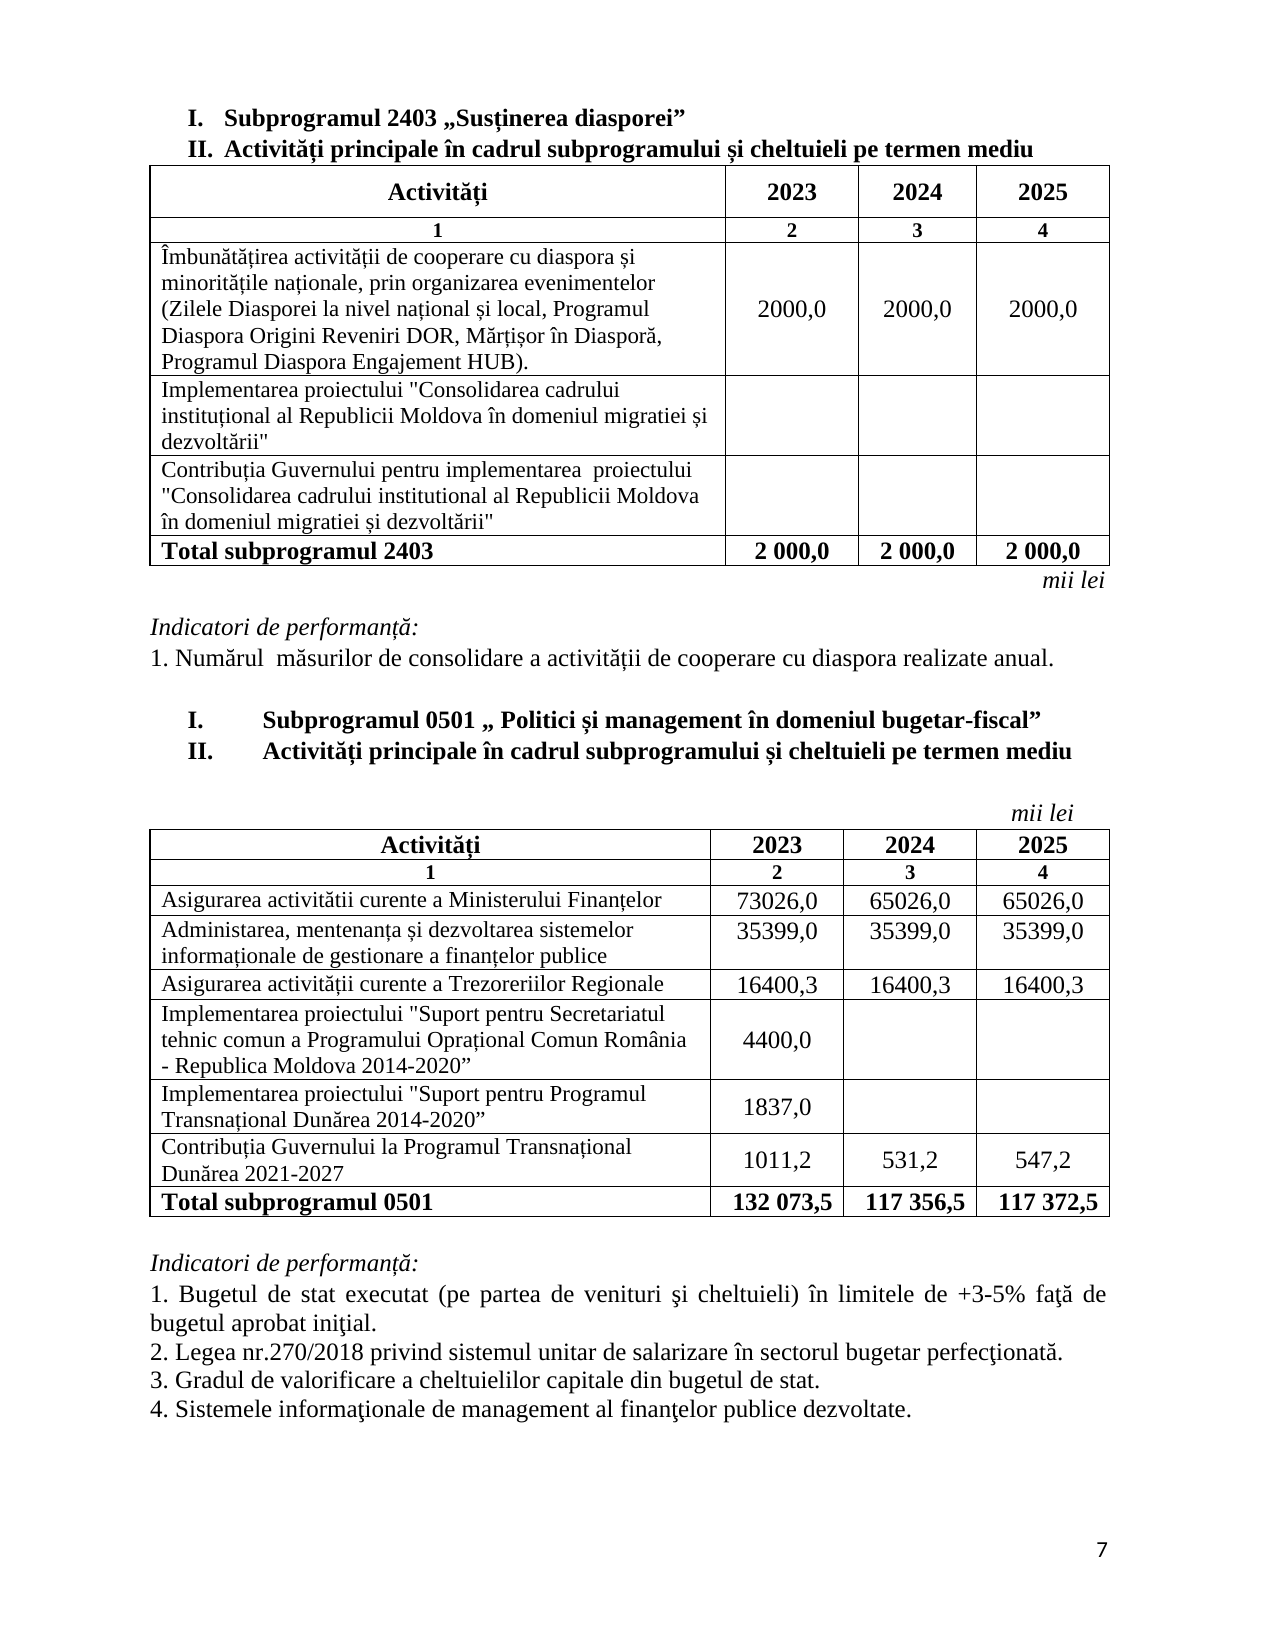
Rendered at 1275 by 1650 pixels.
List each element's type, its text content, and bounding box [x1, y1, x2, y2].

table_cell 35399,0 [977, 916, 1109, 969]
table_header 2025 [977, 166, 1109, 217]
table_cell [977, 1000, 1109, 1079]
table_cell [859, 376, 976, 455]
text 1. Numărul măsurilor de consolidare a activității de cooperare cu diaspora realizate anual. [150, 643, 1107, 672]
list Subprogramul 2403 „Susținerea diasporei” [187, 103, 1107, 131]
table_header 2024 [859, 166, 976, 217]
table_cell [977, 376, 1109, 455]
table_cell Implementarea proiectului "Suport pentru Programul Transnațional Dunărea 2014-2020” [151, 1080, 710, 1132]
table_cell Contribuția Guvernului pentru implementarea proiectului "Consolidarea cadrului institutional al Republicii Moldova în domeniul migratiei și dezvoltării" [151, 456, 725, 535]
table_header 2023 [726, 166, 858, 217]
table_cell 4 [977, 860, 1109, 885]
table_cell 65026,0 [844, 886, 976, 915]
table_cell 65026,0 [977, 886, 1109, 915]
table_cell Implementarea proiectului "Consolidarea cadrului instituțional al Republicii Moldova în domeniul migratiei și dezvoltării" [151, 376, 725, 455]
text mii lei [150, 566, 1107, 594]
table_cell Total subprogramul 2403 [151, 536, 725, 564]
table_cell 2 [726, 218, 858, 242]
table_cell 2000,0 [859, 243, 976, 374]
table_cell Contribuția Guvernului la Programul Transnațional Dunărea 2021-2027 [151, 1134, 710, 1186]
table_cell Asigurarea activitătii curente a Ministerului Finanțelor [151, 886, 710, 915]
text 3. Gradul de valorificare a cheltuielilor capitale din bugetul de stat. [150, 1365, 1107, 1394]
table_cell 1011,2 [711, 1134, 843, 1186]
table_cell 1837,0 [711, 1080, 843, 1132]
table_cell [726, 376, 858, 455]
table_cell 531,2 [844, 1134, 976, 1186]
table_cell 2 [711, 860, 843, 885]
table_cell 2000,0 [726, 243, 858, 374]
table_cell 1 [151, 218, 725, 242]
table_cell 3 [859, 218, 976, 242]
text Indicatori de performanță: [150, 612, 1107, 641]
table_cell 16400,3 [711, 970, 843, 998]
table_cell Implementarea proiectului "Suport pentru Secretariatul tehnic comun a Programului Oprațional Comun România - Republica Moldova 2014-2020” [151, 1000, 710, 1079]
table_cell 117 372,5 [977, 1187, 1109, 1216]
table_header 2024 [844, 830, 976, 858]
table_cell 3 [844, 860, 976, 885]
table_cell [844, 1000, 976, 1079]
table_header Activități [151, 830, 710, 858]
table_cell [977, 1080, 1109, 1132]
table_cell 2 000,0 [859, 536, 976, 564]
text Indicatori de performanță: [150, 1248, 1107, 1277]
table_header Activități [151, 166, 725, 217]
table_cell [726, 456, 858, 535]
table_cell Îmbunătățirea activității de cooperare cu diaspora și minoritățile naționale, prin organizarea evenimentelor (Zilele Diasporei la nivel național și local, Programul Diaspora Origini Reveniri DOR, Mărțișor în Diasporă, Programul Diaspora Engajement HUB). [151, 243, 725, 374]
list Activități principale în cadrul subprogramului și cheltuieli pe termen mediu [187, 736, 1107, 765]
table_cell 2 000,0 [977, 536, 1109, 564]
text mii lei [179, 798, 1107, 826]
table_cell [844, 1080, 976, 1132]
text 1. Bugetul de stat executat (pe partea de venituri şi cheltuieli) în limitele de +3-5% faţă de bugetul aprobat iniţial. [150, 1279, 1107, 1337]
table_cell 73026,0 [711, 886, 843, 915]
table_cell 2 000,0 [726, 536, 858, 564]
table_cell 16400,3 [977, 970, 1109, 998]
text 2. Legea nr.270/2018 privind sistemul unitar de salarizare în sectorul bugetar perfecţionată. [150, 1337, 1107, 1365]
table_cell 4 [977, 218, 1109, 242]
table_cell 1 [151, 860, 710, 885]
table_cell 4400,0 [711, 1000, 843, 1079]
list Subprogramul 0501 „ Politici și management în domeniul bugetar-fiscal” [187, 705, 1107, 734]
text 4. Sistemele informaţionale de management al finanţelor publice dezvoltate. [150, 1394, 1107, 1423]
table_header 2023 [711, 830, 843, 858]
table_cell [859, 456, 976, 535]
table_cell 117 356,5 [844, 1187, 976, 1216]
table_cell 35399,0 [711, 916, 843, 969]
table_cell 2000,0 [977, 243, 1109, 374]
table_cell 35399,0 [844, 916, 976, 969]
list Activități principale în cadrul subprogramului și cheltuieli pe termen mediu [187, 134, 1107, 162]
table_cell 132 073,5 [711, 1187, 843, 1216]
table_cell [977, 456, 1109, 535]
table_cell Asigurarea activității curente a Trezoreriilor Regionale [151, 970, 710, 998]
table_cell Administarea, mentenanța și dezvoltarea sistemelor informaționale de gestionare a finanțelor publice [151, 916, 710, 969]
table_header 2025 [977, 830, 1109, 858]
table_cell Total subprogramul 0501 [151, 1187, 710, 1216]
table_cell 547,2 [977, 1134, 1109, 1186]
table_cell 16400,3 [844, 970, 976, 998]
